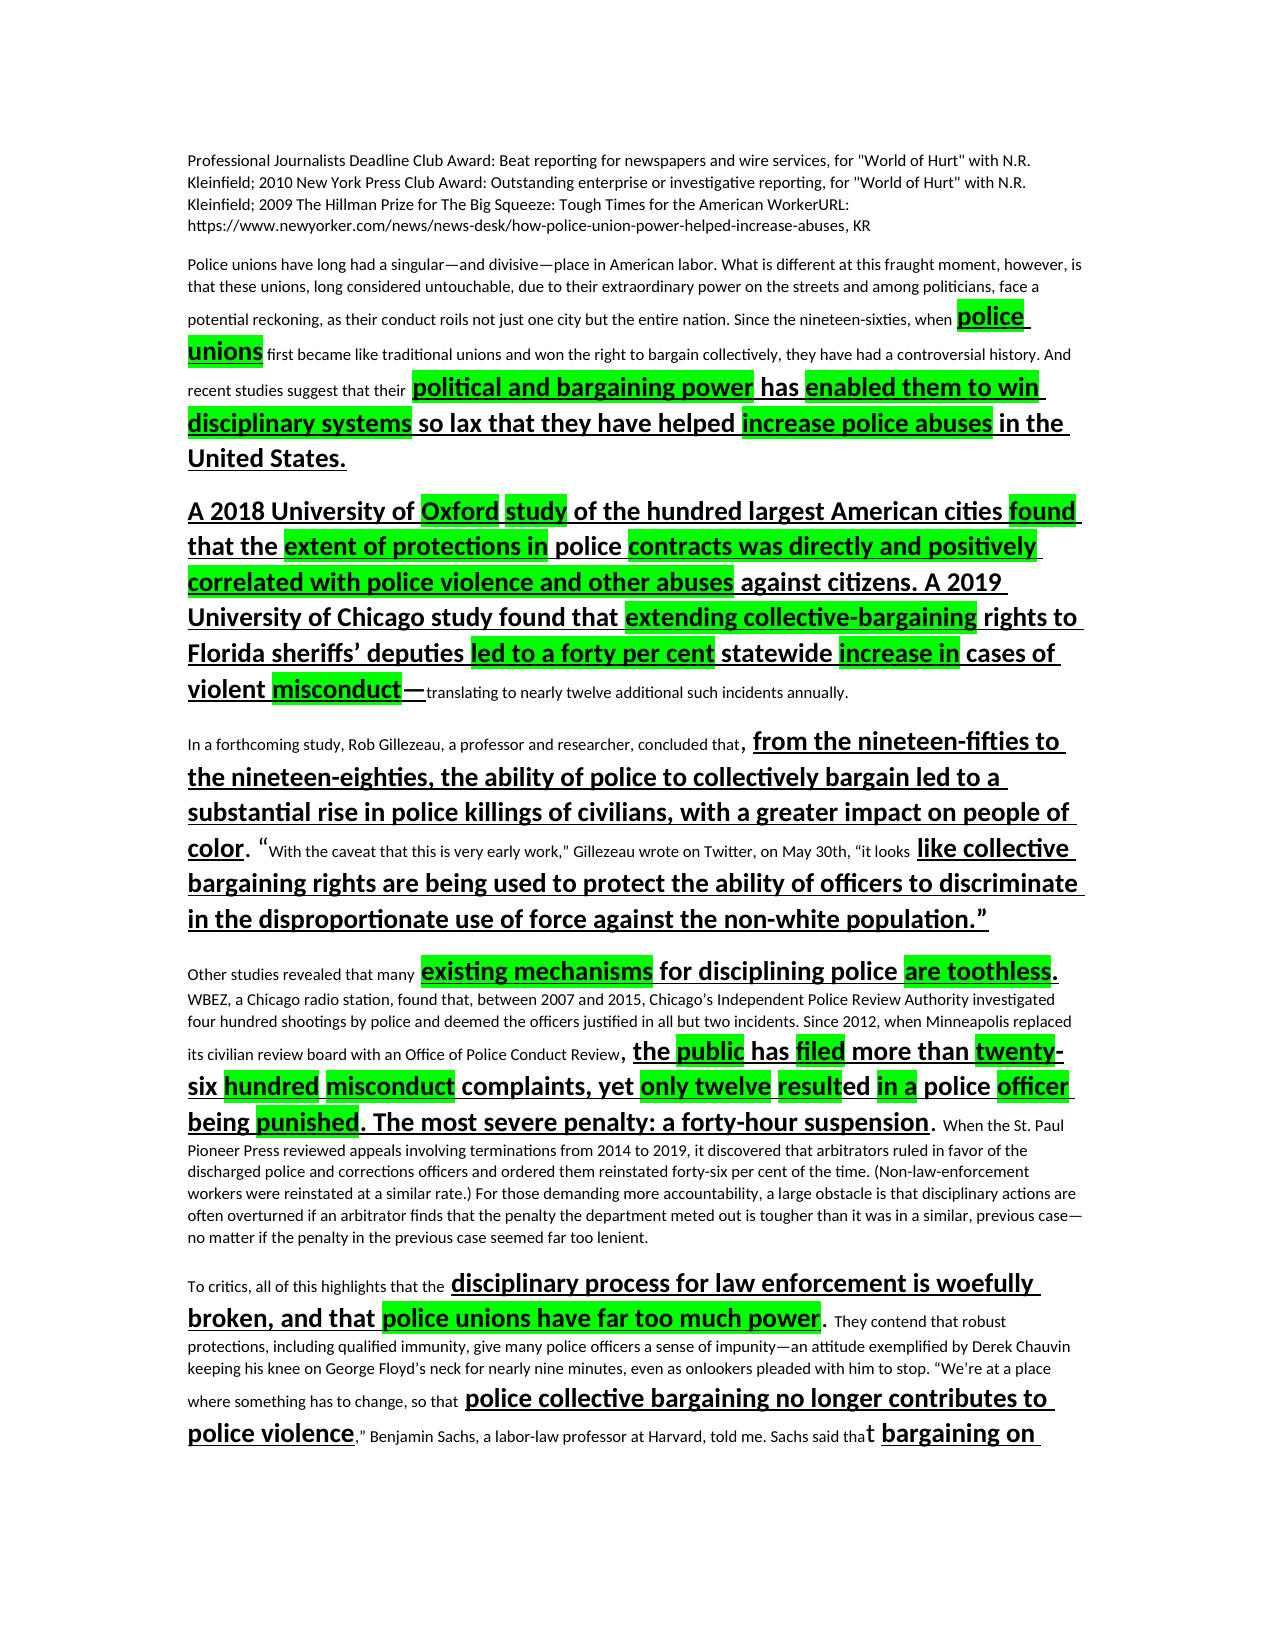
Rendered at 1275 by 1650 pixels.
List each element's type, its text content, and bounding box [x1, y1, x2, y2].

text Police unions have long had a singular—and divisive—place in American labor. What is different at this fraught moment, however, is that these unions, long considered untouchable, due to their extraordinary power on the streets and among politicians, face a potential reckoning, as their conduct roils not just one city but the entire nation. Since the nineteen-sixties, when police unions first became like traditional unions and won the right to bargain collectively, they have had a controversial history. And recent studies suggest that their political and bargaining power has enabled them to win disciplinary systems so lax that they have helped increase police abuses in the United States. [187, 254, 1087, 474]
text Other studies revealed that many existing mechanisms for disciplining police are toothless. WBEZ, a Chicago radio station, found that, between 2007 and 2015, Chicago’s Independent Police Review Authority investigated four hundred shootings by police and deemed the officers justified in all but two incidents. Since 2012, when Minneapolis replaced its civilian review board with an Office of Police Conduct Review, the public has filed more than twenty-six hundred misconduct complaints, yet only twelve resulted in a police officer being punished. The most severe penalty: a forty-hour suspension. When the St. Paul Pioneer Press reviewed appeals involving terminations from 2014 to 2019, it discovered that arbitrators ruled in favor of the discharged police and corrections officers and ordered them reinstated forty-six per cent of the time. (Non-law-enforcement workers were reinstated at a similar rate.) For those demanding more accountability, a large obstacle is that disciplinary actions are often overturned if an arbitrator finds that the penalty the department meted out is tougher than it was in a similar, previous case—no matter if the penalty in the previous case seemed far too lenient. [187, 954, 1087, 1248]
text A 2018 University of Oxford study of the hundred largest American cities found that the extent of protections in police contracts was directly and positively correlated with police violence and other abuses against citizens. A 2019 University of Chicago study found that extending collective-bargaining rights to Florida sheriffs’ deputies led to a forty per cent statewide increase in cases of violent misconduct—translating to nearly twelve additional such incidents annually. [187, 494, 1087, 705]
text In a forthcoming study, Rob Gillezeau, a professor and researcher, concluded that, from the nineteen-fifties to the nineteen-eighties, the ability of police to collectively bargain led to a substantial rise in police killings of civilians, with a greater impact on people of color. “With the caveat that this is very early work,” Gillezeau wrote on Twitter, on May 30th, “it looks like collective bargaining rights are being used to protect the ability of officers to discriminate in the disproportionate use of force against the non-white population.” [187, 724, 1087, 935]
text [187, 150, 1087, 236]
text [187, 1266, 1087, 1449]
